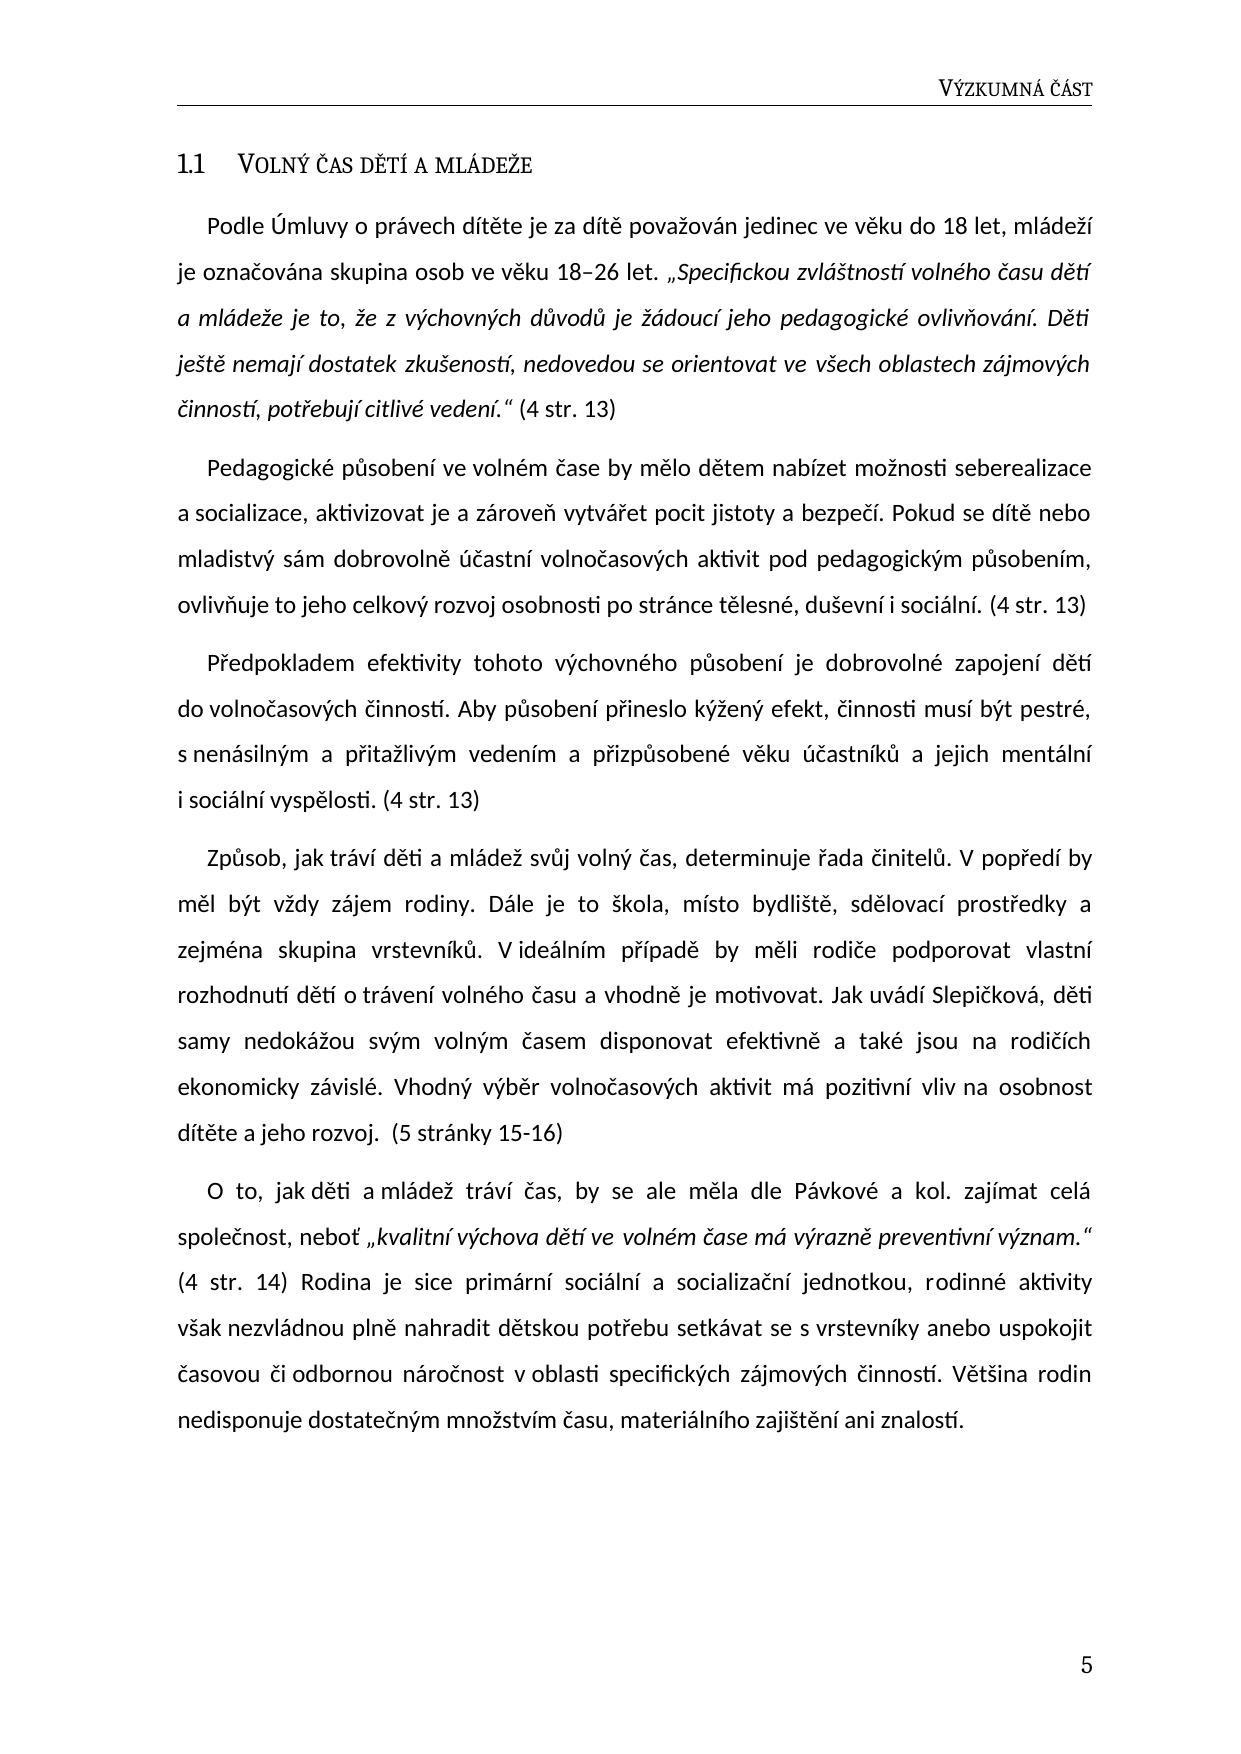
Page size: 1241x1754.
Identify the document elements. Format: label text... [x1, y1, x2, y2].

text Předpokladem efektivity tohoto výchovného působení je dobrovolné zapojení dětí do volnočasových činností. Aby působení přineslo kýžený efekt, činnosti musí být pestré, s nenásilným a přitažlivým vedením a přizpůsobené věku účastníků a jejich mentální i sociální vyspělosti. [177, 647, 1092, 815]
text Pedagogické působení ve volném čase by mělo dětem nabízet možnosti seberealizace a socializace, aktivizovat je a zároveň vytvářet pocit jistoty a bezpečí. Pokud se dítě nebo mladistvý sám dobrovolně účastní volnočasových aktivit pod pedagogickým působením, ovlivňuje to jeho celkový rozvoj osobnosti po stránce tělesné, duševní i sociální. [177, 452, 1092, 619]
subtitle Volný čas dětí a mládeže [177, 148, 1092, 181]
text Podle Úmluvy o právech dítěte je za dítě považován jedinec ve věku do 18 let, mládeží je označována skupina osob ve věku 18–26 let. „Specifickou zvláštností volného času dětí a mládeže je to, že z výchovných důvodů je žádoucí jeho pedagogické ovlivňování. Děti ještě nemají dostatek zkušeností, nedovedou se orientovat ve všech oblastech zájmových činností, potřebují citlivé vedení.“ [177, 211, 1092, 424]
text O to, jak děti a mládež tráví čas, by se ale měla dle Pávkové a kol. zajímat celá společnost, neboť „kvalitní výchova dětí ve volném čase má výrazně preventivní význam.“ Rodina je sice primární sociální a socializační jednotkou, rodinné aktivity však nezvládnou plně nahradit dětskou potřebu setkávat se s vrstevníky anebo uspokojit časovou či odbornou náročnost v oblasti specifických zájmových činností. Většina rodin nedisponuje dostatečným množstvím času, materiálního zajištění ani znalostí. [177, 1175, 1092, 1434]
text Způsob, jak tráví děti a mládež svůj volný čas, determinuje řada činitelů. V popředí by měl být vždy zájem rodiny. Dále je to škola, místo bydliště, sdělovací prostředky a zejména skupina vrstevníků. V ideálním případě by měli rodiče podporovat vlastní rozhodnutí dětí o trávení volného času a vhodně je motivovat. Jak uvádí Slepičková, děti samy nedokážou svým volným časem disponovat efektivně a také jsou na rodičích ekonomicky závislé. Vhodný výběr volnočasových aktivit má pozitivní vliv na osobnost dítěte a jeho rozvoj. [177, 842, 1092, 1147]
